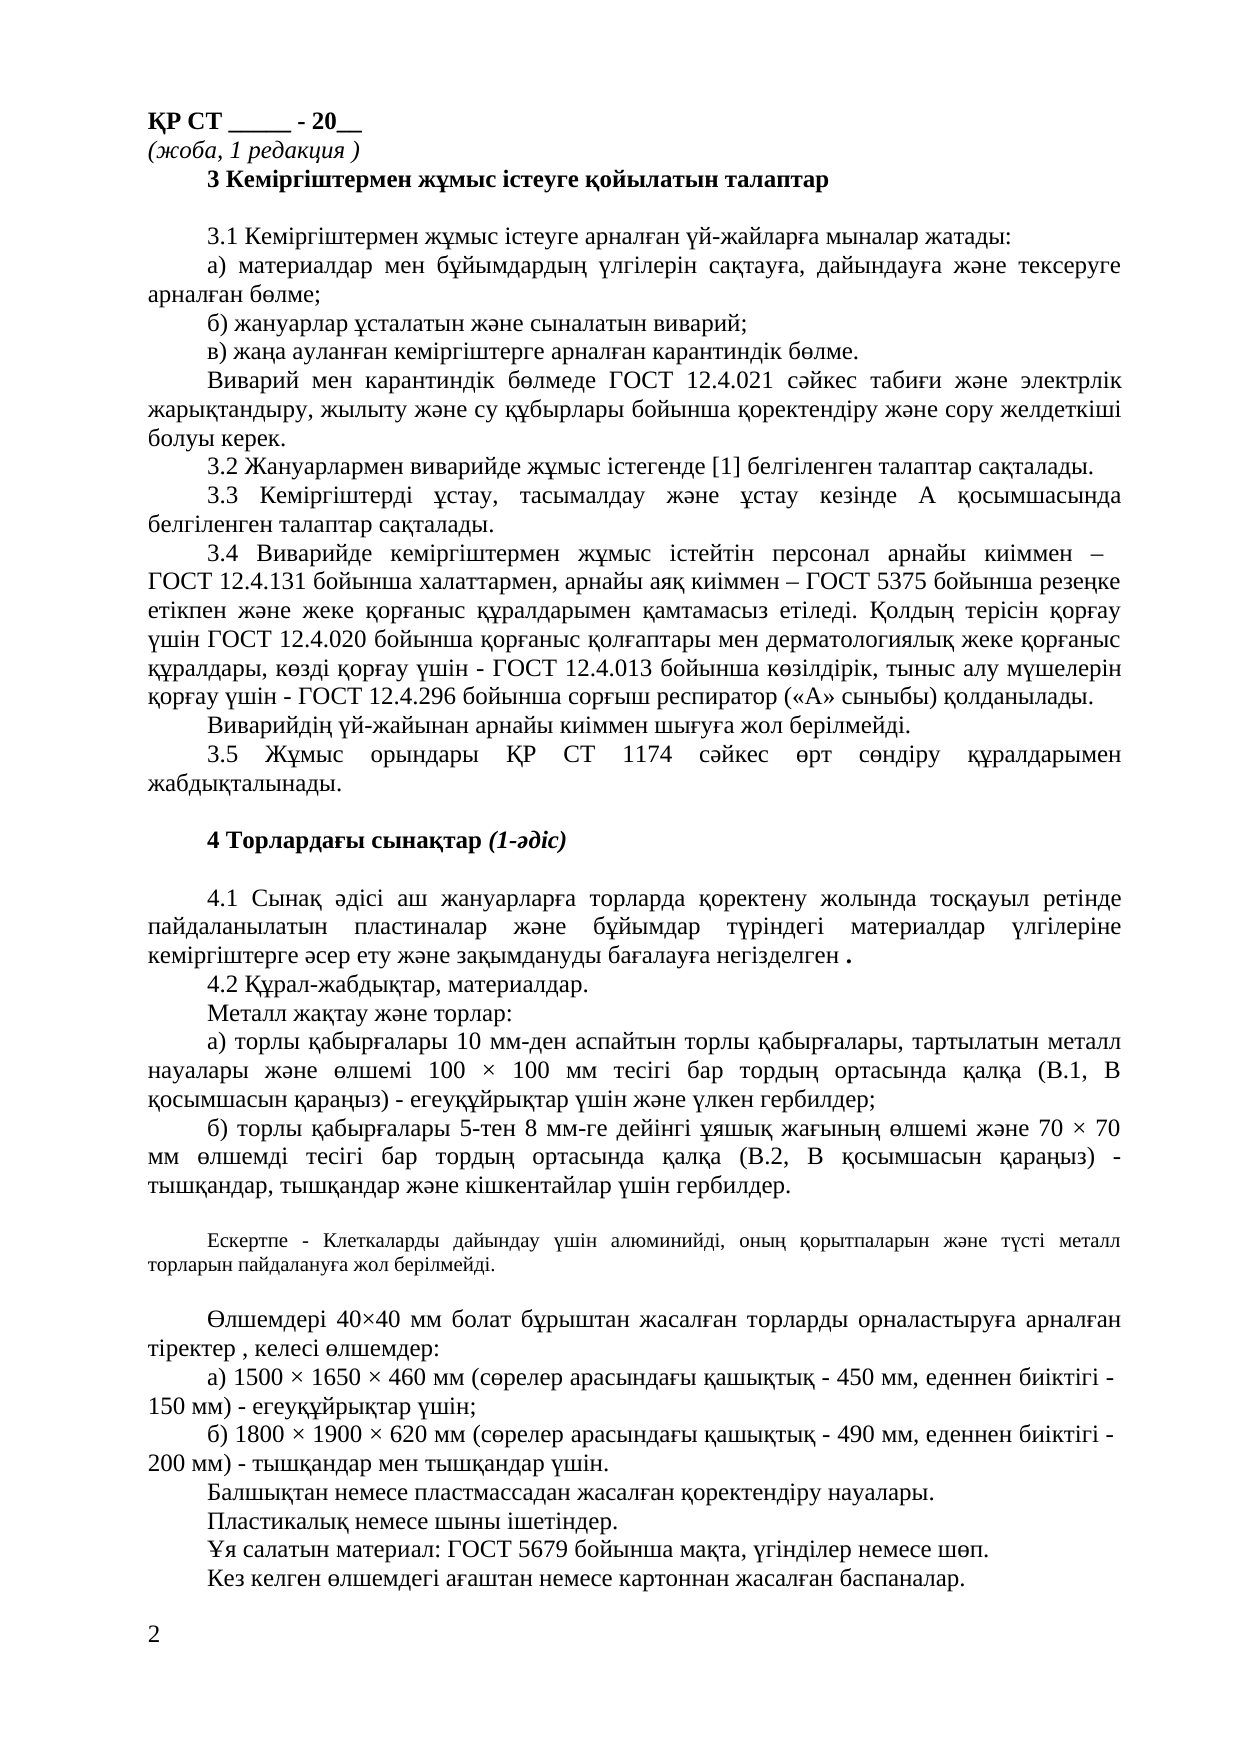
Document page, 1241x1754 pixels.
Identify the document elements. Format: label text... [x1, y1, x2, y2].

text в) жаңа ауланған кеміргіштерге арналған карантиндік бөлме. [148, 336, 1122, 365]
text 4.1 Сынақ әдісі аш жануарларға торларда қоректену жолында тосқауыл ретінде пайдаланылатын пластиналар және бұйымдар түріндегі материалдар үлгілеріне кеміргіштерге әсер ету және зақымдануды бағалауға негізделген . [148, 883, 1122, 969]
text 4.2 Құрал-жабдықтар, материалдар. [148, 969, 1122, 998]
text 3.1 Кеміргіштермен жұмыс істеуге арналған үй-жайларға мыналар жатады: [148, 221, 1122, 250]
text Пластикалық немесе шыны ішетіндер. [148, 1506, 1122, 1534]
text 3.5 Жұмыс орындары ҚР СТ 1174 сәйкес өрт сөндіру құралдарымен жабдықталынады. [148, 739, 1122, 796]
text 3.4 Виварийде кеміргіштермен жұмыс істейтін персонал арнайы киіммен – ГОСТ 12.4.131 бойынша халаттармен, арнайы аяқ киіммен – ГОСТ 5375 бойынша резеңке етікпен және жеке қорғаныс құралдарымен қамтамасыз етіледі. Қолдың терісін қорғау үшін ГОСТ 12.4.020 бойынша қорғаныс қолғаптары мен дерматологиялық жеке қорғаныс құралдары, көзді қорғау үшін - ГОСТ 12.4.013 бойынша көзілдірік, тыныс алу мүшелерін қорғау үшін - ГОСТ 12.4.296 бойынша сорғыш респиратор («А» сыныбы) қолданылады. [148, 538, 1122, 710]
text а) 1500 × 1650 × 460 мм (сөрелер арасындағы қашықтық - 450 мм, еденнен биіктігі - 150 мм) - егеуқұйрықтар үшін; [148, 1362, 1122, 1419]
text б) жануарлар ұсталатын және сыналатын виварий; [148, 308, 1122, 336]
text Ескертпе - Клеткаларды дайындау үшін алюминийді, оның қорытпаларын және түсті металл торларын пайдалануға жол берілмейді. [148, 1228, 1122, 1276]
text б) 1800 × 1900 × 620 мм (сөрелер арасындағы қашықтық - 490 мм, еденнен биіктігі - 200 мм) - тышқандар мен тышқандар үшін. [148, 1419, 1122, 1477]
text б) торлы қабырғалары 5-тен 8 мм-ге дейінгі ұяшық жағының өлшемі және 70 × 70 мм өлшемді тесігі бар тордың ортасында қалқа (В.2, В қосымшасын қараңыз) - тышқандар, тышқандар және кішкентайлар үшін гербилдер. [148, 1113, 1122, 1199]
text 3.2 Жануарлармен виварийде жұмыс істегенде [1] белгіленген талаптар сақталады. [148, 451, 1122, 480]
text 4 Торлардағы сынақтар (1-әдіс) [148, 825, 1122, 854]
text 3 Кеміргіштермен жұмыс істеуге қойылатын талаптар [148, 164, 1122, 193]
text Ұя салатын материал: ГОСТ 5679 бойынша мақта, үгінділер немесе шөп. [148, 1534, 1122, 1563]
text Виварий мен карантиндік бөлмеде ГОСТ 12.4.021 сәйкес табиғи және электрлік жарықтандыру, жылыту және су құбырлары бойынша қоректендіру және сору желдеткіші болуы керек. [148, 365, 1122, 451]
text Металл жақтау және торлар: [148, 998, 1122, 1026]
text Кез келген өлшемдегі ағаштан немесе картоннан жасалған баспаналар. [148, 1563, 1122, 1592]
text а) торлы қабырғалары 10 мм-ден аспайтын торлы қабырғалары, тартылатын металл науалары және өлшемі 100 × 100 мм тесігі бар тордың ортасында қалқа (В.1, В қосымшасын қараңыз) - егеуқұйрықтар үшін және үлкен гербилдер; [148, 1026, 1122, 1113]
text Виварийдің үй-жайынан арнайы киіммен шығуға жол берілмейді. [148, 710, 1122, 739]
text а) материалдар мен бұйымдардың үлгілерін сақтауға, дайындауға және тексеруге арналған бөлме; [148, 250, 1122, 308]
text Балшықтан немесе пластмассадан жасалған қоректендіру науалары. [148, 1477, 1122, 1506]
text 3.3 Кеміргіштерді ұстау, тасымалдау және ұстау кезінде А қосымшасында белгіленген талаптар сақталады. [148, 480, 1122, 538]
text Өлшемдері 40×40 мм болат бұрыштан жасалған торларды орналастыруға арналған тіректер , келесі өлшемдер: [148, 1304, 1122, 1362]
